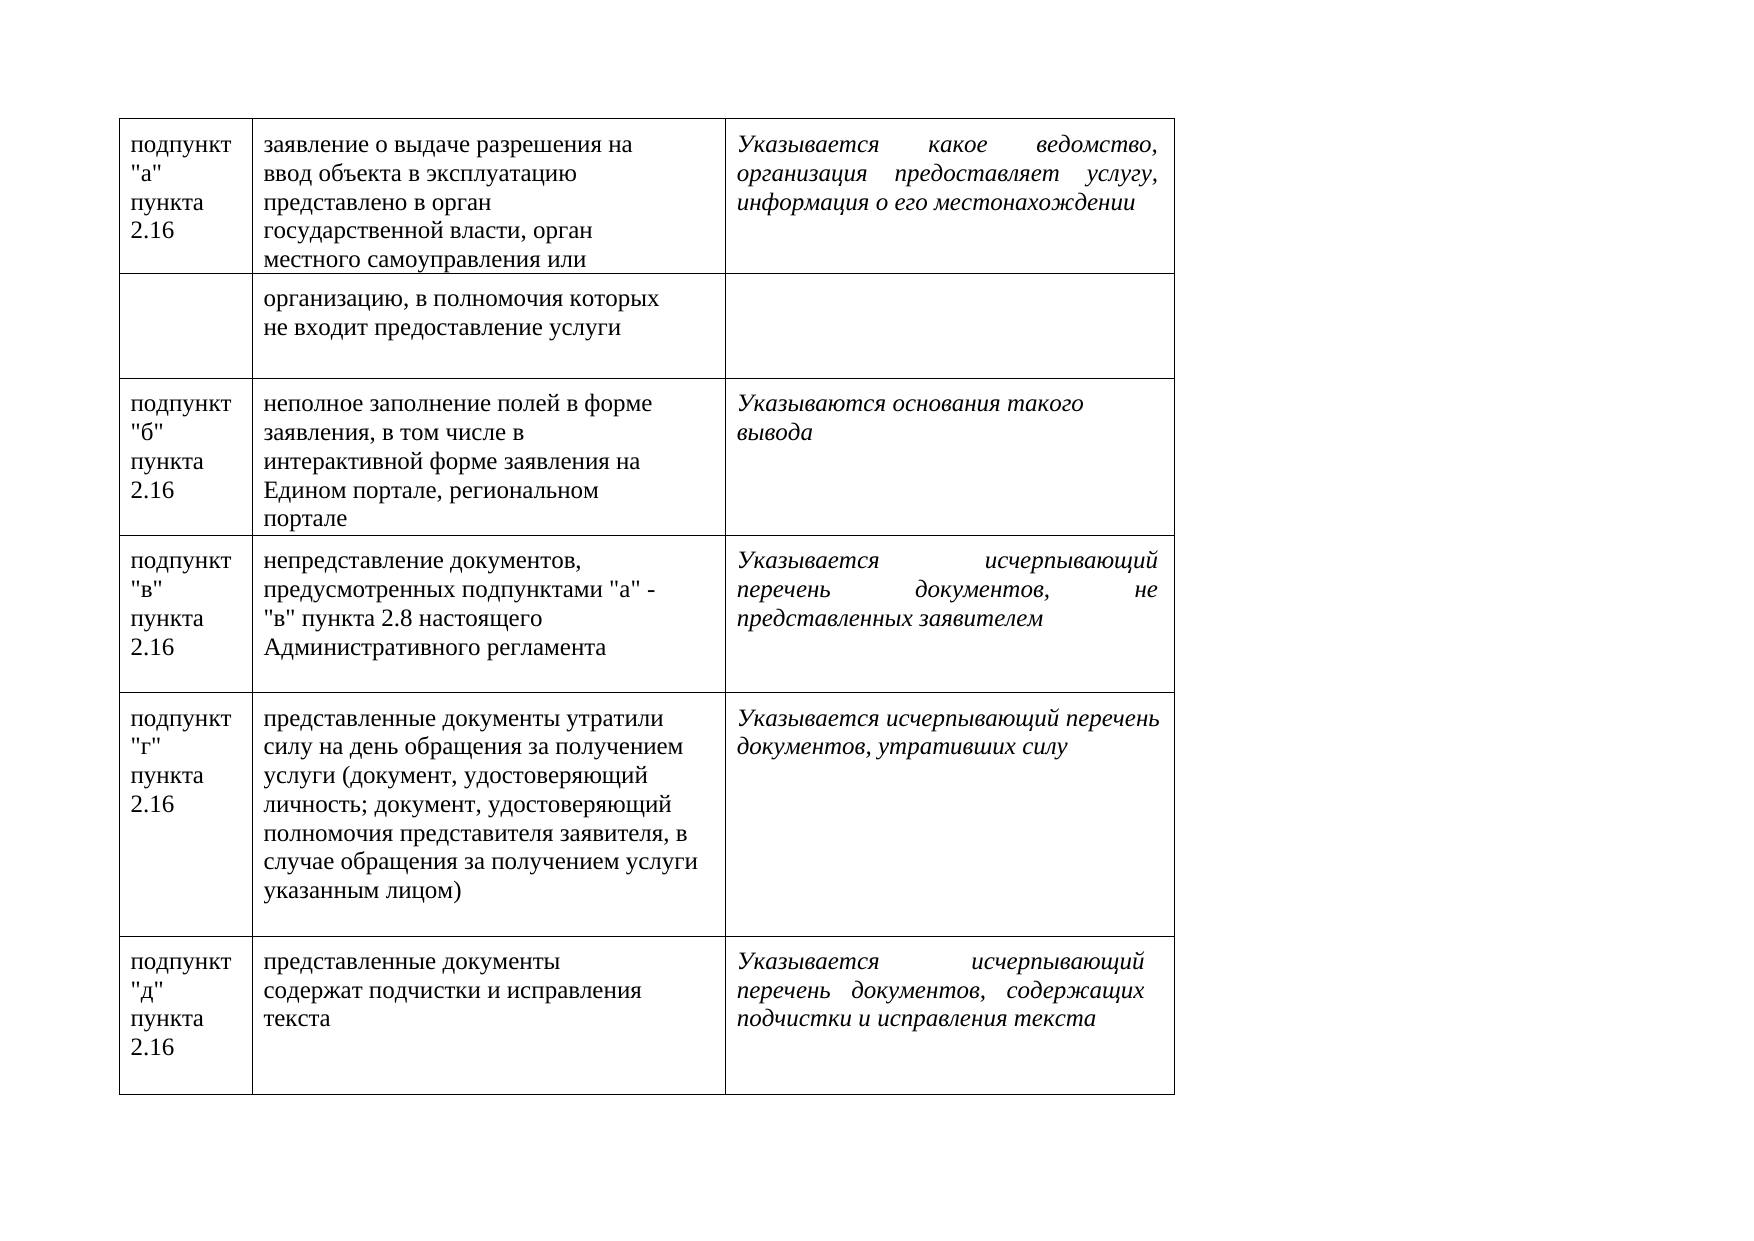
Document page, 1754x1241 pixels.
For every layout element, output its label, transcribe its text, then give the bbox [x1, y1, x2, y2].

table_cell [120, 274, 252, 378]
table_cell представленные документы утратили силу на день обращения за получением услуги (документ, удостоверяющий личность; документ, удостоверяющий полномочия представителя заявителя, в случае обращения за получением услуги указанным лицом) [253, 693, 725, 936]
table_cell подпункт "г" пункта 2.16 [120, 693, 252, 936]
table_cell подпункт "а" пункта 2.16 [120, 119, 252, 273]
table_cell Указывается исчерпывающий перечень документов, утративших силу [726, 693, 1174, 936]
table_cell подпункт "б" пункта 2.16 [120, 379, 252, 535]
table_cell Указывается исчерпывающий перечень документов, содержащих подчистки и исправления текста [726, 937, 1174, 1094]
table_cell подпункт "в" пункта 2.16 [120, 536, 252, 692]
table_cell представленные документы содержат подчистки и исправления текста [253, 937, 725, 1094]
table_cell непредставление документов, предусмотренных подпунктами "а" - "в" пункта 2.8 настоящего Административного регламента [253, 536, 725, 692]
table_cell организацию, в полномочия которых не входит предоставление услуги [253, 274, 725, 378]
table_cell неполное заполнение полей в форме заявления, в том числе в интерактивной форме заявления на Едином портале, региональном портале [253, 379, 725, 535]
table_cell Указывается какое ведомство, организация предоставляет услугу, информация о его местонахождении [726, 119, 1174, 273]
table_cell Указываются основания такого вывода [726, 379, 1174, 535]
table_cell [726, 274, 1174, 378]
table_cell заявление о выдаче разрешения на ввод объекта в эксплуатацию представлено в орган государственной власти, орган местного самоуправления или [253, 119, 725, 273]
table_cell Указывается исчерпывающий перечень документов, не представленных заявителем [726, 536, 1174, 692]
table_cell подпункт "д" пункта 2.16 [120, 937, 252, 1094]
